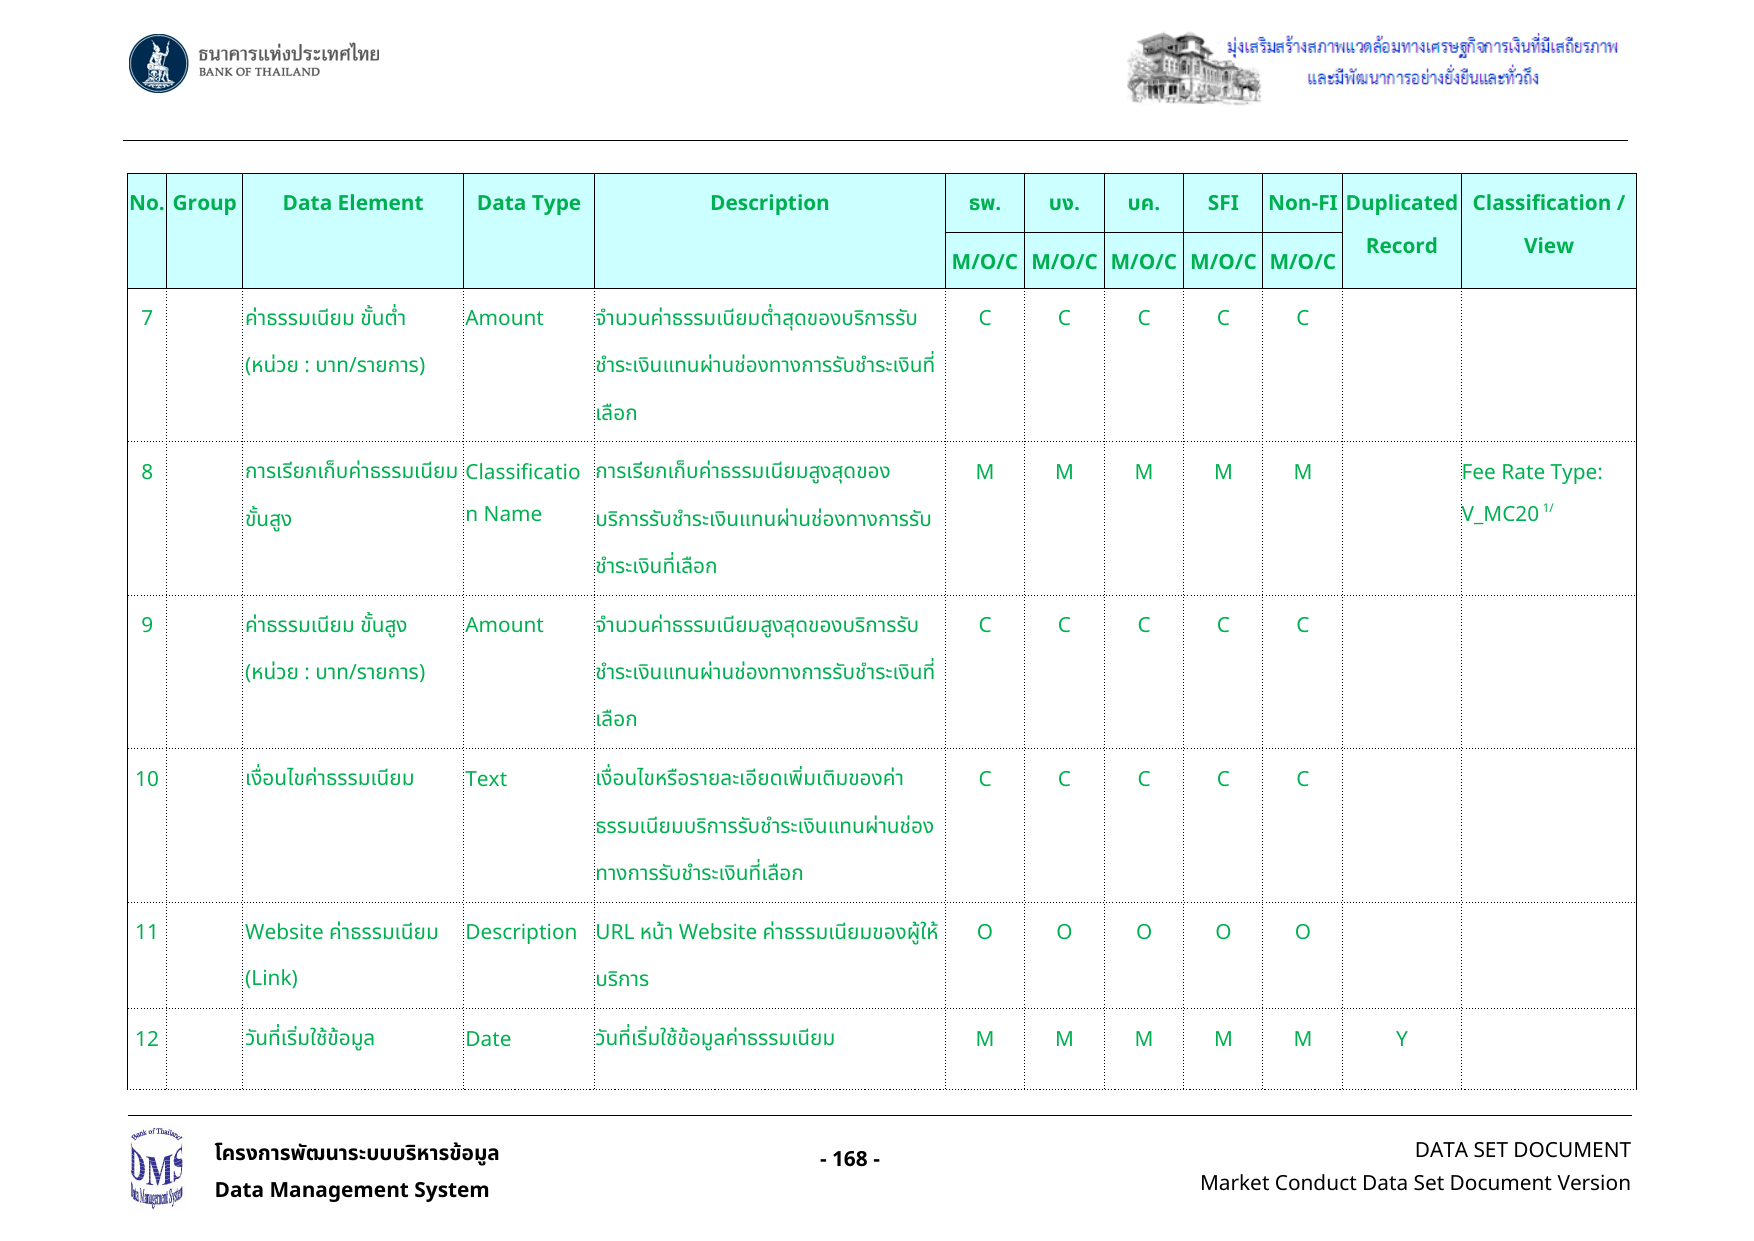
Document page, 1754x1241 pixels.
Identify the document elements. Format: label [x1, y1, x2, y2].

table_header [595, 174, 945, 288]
picture [127, 1123, 187, 1212]
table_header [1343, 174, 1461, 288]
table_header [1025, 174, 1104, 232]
picture [1126, 28, 1622, 108]
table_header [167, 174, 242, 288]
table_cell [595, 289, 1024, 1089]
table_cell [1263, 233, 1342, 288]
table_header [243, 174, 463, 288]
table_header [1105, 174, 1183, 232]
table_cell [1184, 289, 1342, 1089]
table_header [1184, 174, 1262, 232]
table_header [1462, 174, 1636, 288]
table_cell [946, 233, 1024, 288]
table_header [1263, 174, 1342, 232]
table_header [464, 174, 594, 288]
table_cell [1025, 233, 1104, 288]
picture [118, 24, 391, 103]
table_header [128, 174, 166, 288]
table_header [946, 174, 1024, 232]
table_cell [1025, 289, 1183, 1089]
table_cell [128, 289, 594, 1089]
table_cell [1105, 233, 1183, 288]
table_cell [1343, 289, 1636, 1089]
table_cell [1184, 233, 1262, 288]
